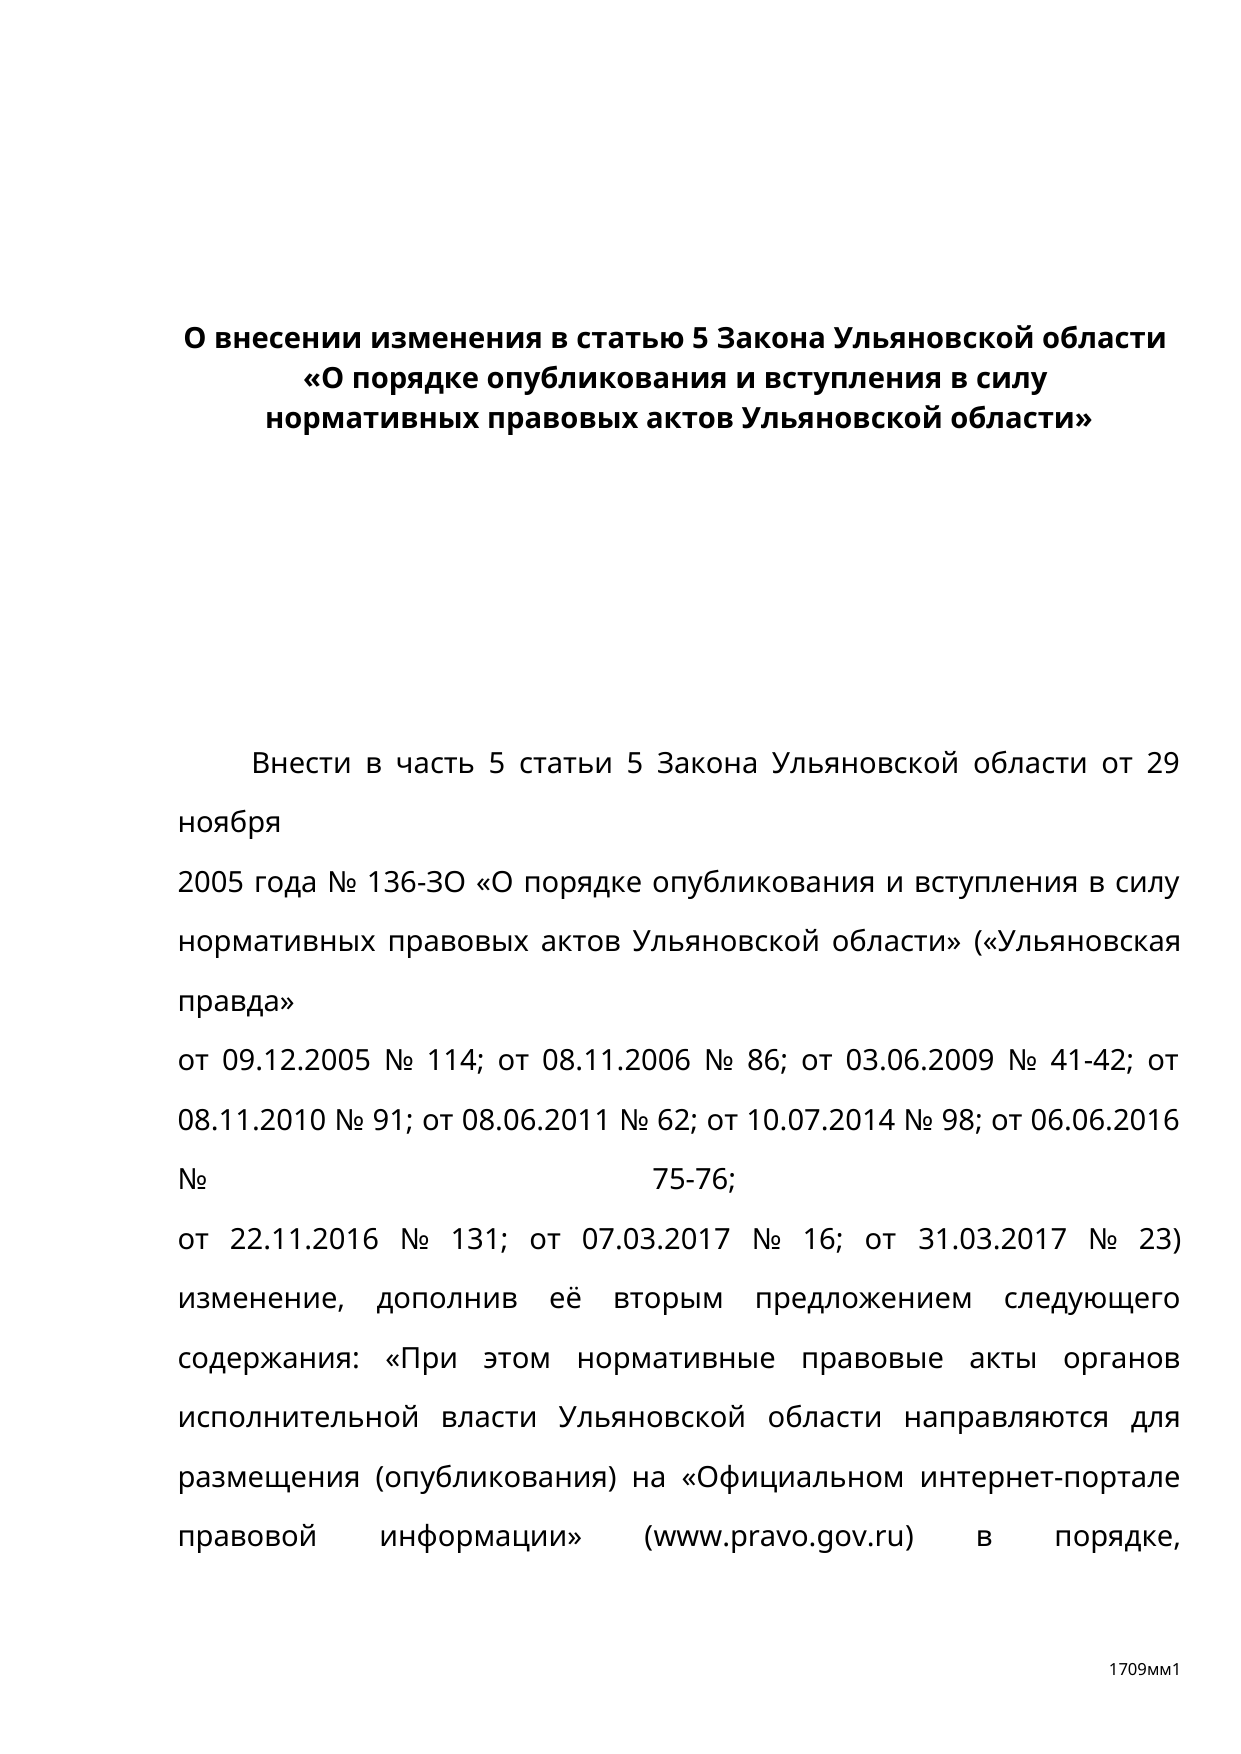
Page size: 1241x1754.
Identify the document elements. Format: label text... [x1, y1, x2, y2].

text О внесении изменения в статью 5 Закона Ульяновской области «О порядке опубликования и вступления в силу нормативных правовых актов Ульяновской области» [177, 318, 1181, 437]
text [177, 742, 1181, 1555]
